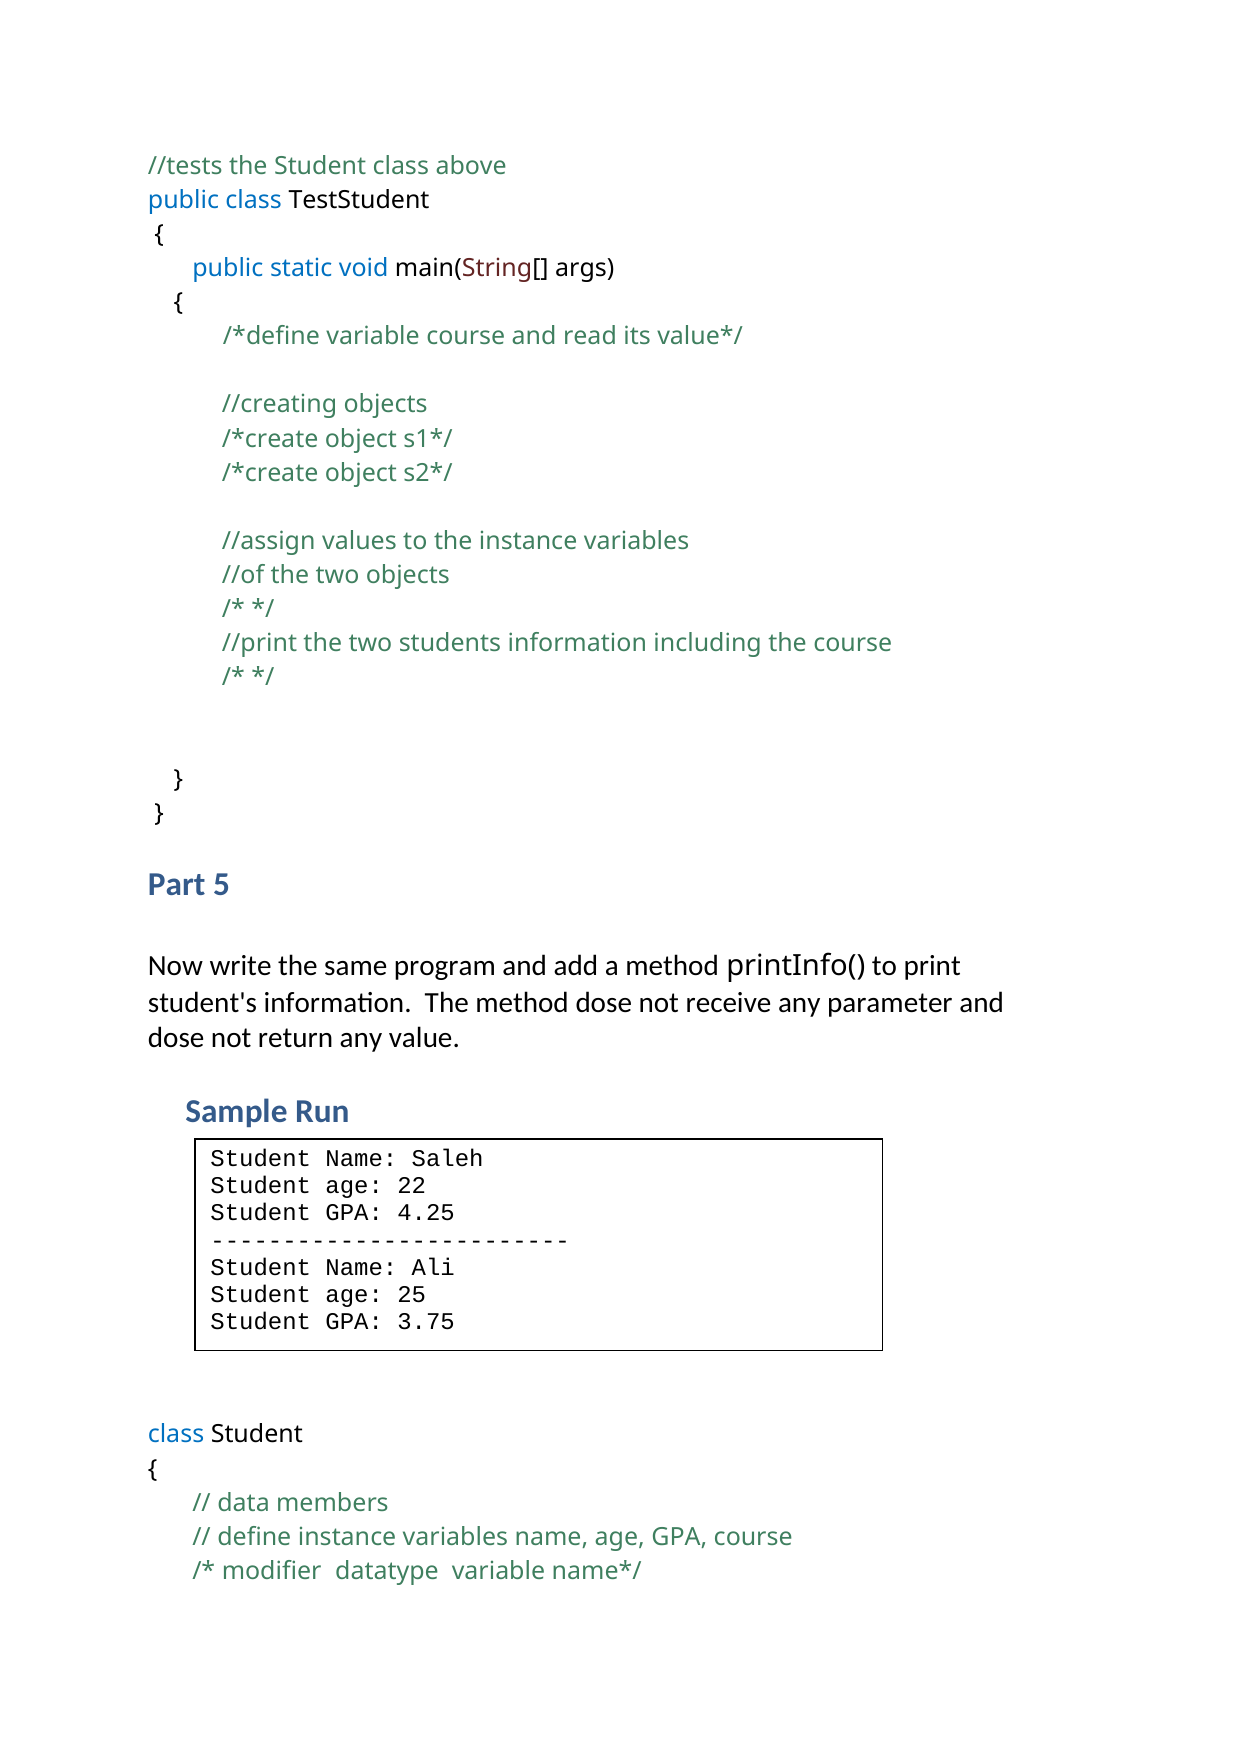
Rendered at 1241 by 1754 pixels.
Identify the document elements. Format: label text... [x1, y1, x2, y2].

text { [148, 284, 1033, 318]
text class Student [148, 1416, 1033, 1450]
text Part 5 [148, 862, 1033, 903]
text Now write the same program and add a method printInfo() to print student's information. The method dose not receive any parameter and dose not return any value. [148, 944, 1033, 1055]
text public class TestStudent [148, 182, 1033, 216]
text // data members [192, 1484, 1033, 1518]
text // define instance variables name, age, GPA, course [192, 1518, 1033, 1552]
text /*define variable course and read its value*/ [222, 318, 1033, 352]
text { [148, 1450, 1033, 1484]
text { [148, 216, 1033, 250]
text public static void main(String[] args) [192, 250, 1033, 284]
text //print the two students information including the course [222, 624, 1033, 659]
text /* */ [222, 591, 1033, 624]
text //assign values to the instance variables [222, 522, 1033, 556]
text //creating objects [222, 386, 1033, 420]
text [192, 1552, 1033, 1586]
text //tests the Student class above [148, 148, 1033, 182]
text } [148, 761, 1033, 795]
text } [148, 795, 1033, 829]
text Sample Run [185, 1091, 1033, 1131]
text /* */ [222, 659, 1033, 693]
text //of the two objects [222, 556, 1033, 591]
text /*create object s1*/ [222, 420, 1033, 454]
text /*create object s2*/ [222, 454, 1033, 488]
